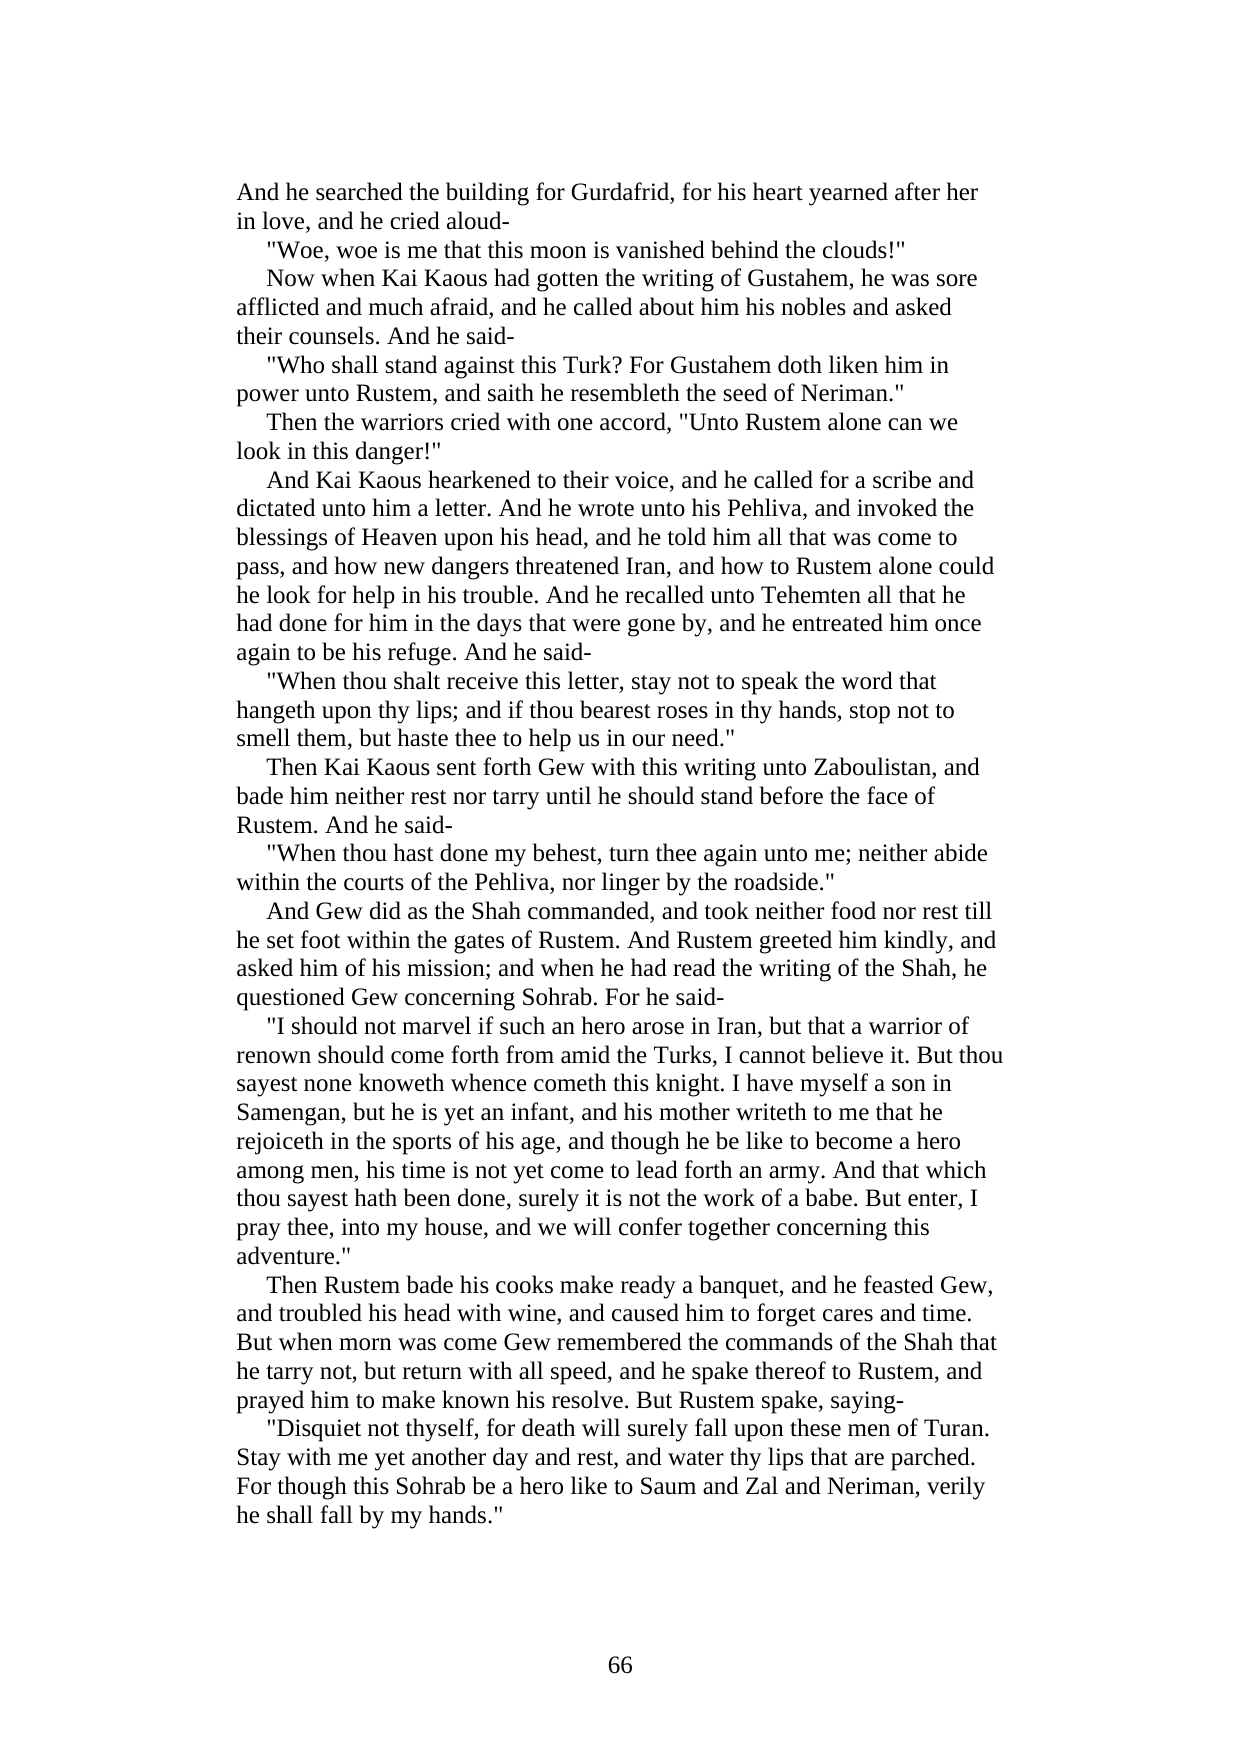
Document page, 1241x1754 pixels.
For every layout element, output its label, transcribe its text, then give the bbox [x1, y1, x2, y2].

text "Who shall stand against this Turk? For Gustahem doth liken him in power unto Rustem, and saith he resembleth the seed of Neriman." [236, 350, 1004, 407]
text "Woe, woe is me that this moon is vanished behind the clouds!" [236, 235, 1004, 263]
text Then Kai Kaous sent forth Gew with this writing unto Zaboulistan, and bade him neither rest nor tarry until he should stand before the face of Rustem. And he said- [236, 752, 1004, 838]
text "I should not marvel if such an hero arose in Iran, but that a warrior of renown should come forth from amid the Turks, I cannot believe it. But thou sayest none knoweth whence cometh this knight. I have myself a son in Samengan, but he is yet an infant, and his mother writeth to me that he rejoiceth in the sports of his age, and though he be like to become a hero among men, his time is not yet come to lead forth an army. And that which thou sayest hath been done, surely it is not the work of a babe. But enter, I pray thee, into my house, and we will confer together concerning this adventure." [236, 1011, 1004, 1270]
text Then Rustem bade his cooks make ready a banquet, and he feasted Gew, and troubled his head with wine, and caused him to forget cares and time. But when morn was come Gew remembered the commands of the Shah that he tarry not, but return with all speed, and he spake thereof to Rustem, and prayed him to make known his resolve. But Rustem spake, saying- [236, 1270, 1004, 1413]
text Then the warriors cried with one accord, "Unto Rustem alone can we look in this danger!" [236, 407, 1004, 465]
text "When thou shalt receive this letter, stay not to speak the word that hangeth upon thy lips; and if thou bearest roses in thy hands, stop not to smell them, but haste thee to help us in our need." [236, 666, 1004, 752]
text "Disquiet not thyself, for death will surely fall upon these men of Turan. Stay with me yet another day and rest, and water thy lips that are parched. For though this Sohrab be a hero like to Saum and Zal and Neriman, verily he shall fall by my hands." [236, 1413, 1004, 1528]
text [236, 177, 1004, 235]
text "When thou hast done my behest, turn thee again unto me; neither abide within the courts of the Pehliva, nor linger by the roadside." [236, 838, 1004, 896]
text And Kai Kaous hearkened to their voice, and he called for a scribe and dictated unto him a letter. And he wrote unto his Pehliva, and invoked the blessings of Heaven upon his head, and he told him all that was come to pass, and how new dangers threatened Iran, and how to Rustem alone could he look for help in his trouble. And he recalled unto Tehemten all that he had done for him in the days that were gone by, and he entreated him once again to be his refuge. And he said- [236, 465, 1004, 666]
text And Gew did as the Shah commanded, and took neither food nor rest till he set foot within the gates of Rustem. And Rustem greeted him kindly, and asked him of his mission; and when he had read the writing of the Shah, he questioned Gew concerning Sohrab. For he said- [236, 896, 1004, 1011]
text Now when Kai Kaous had gotten the writing of Gustahem, he was sore afflicted and much afraid, and he called about him his nobles and asked their counsels. And he said- [236, 263, 1004, 350]
